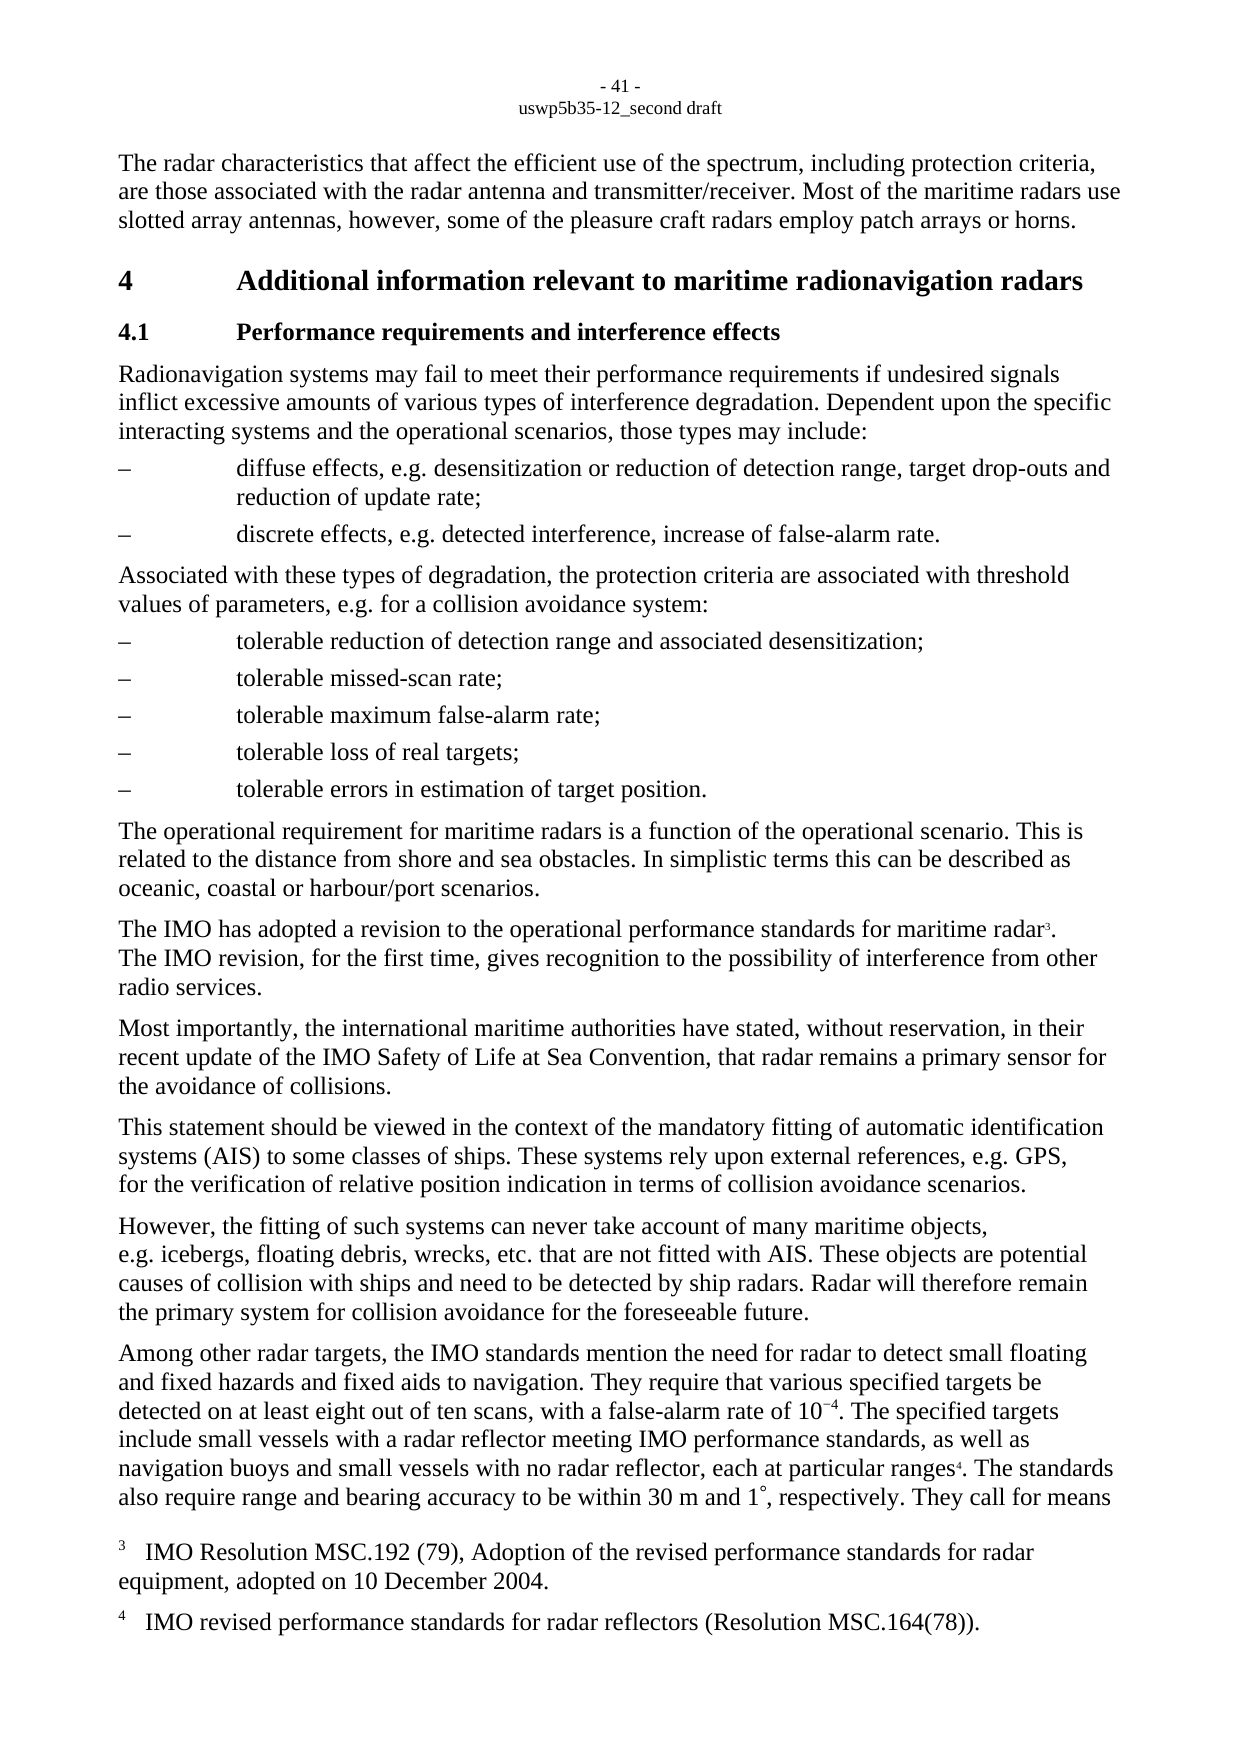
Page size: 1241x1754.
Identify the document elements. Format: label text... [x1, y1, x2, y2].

text The operational requirement for maritime radars is a function of the operational scenario. This is related to the distance from shore and sea obstacles. In simplistic terms this can be described as oceanic, coastal or harbour/port scenarios. [118, 816, 1122, 902]
text However, the fitting of such systems can never take account of many maritime objects, e.g. icebergs, floating debris, wrecks, etc. that are not fitted with AIS. These objects are potential causes of collision with ships and need to be detected by ship radars. Radar will therefore remain the primary system for collision avoidance for the foreseeable future. [118, 1211, 1122, 1326]
text – tolerable loss of real targets; [118, 737, 1122, 766]
text Most importantly, the international maritime authorities have stated, without reservation, in their recent update of the IMO Safety of Life at Sea Convention, that radar remains a primary sensor for the avoidance of collisions. [118, 1013, 1122, 1099]
text The radar characteristics that affect the efficient use of the spectrum, including protection criteria, are those associated with the radar antenna and transmitter/receiver. Most of the maritime radars use slotted array antennas, however, some of the pleasure craft radars employ patch arrays or horns. [118, 148, 1122, 234]
text – tolerable errors in estimation of target position. [118, 774, 1122, 803]
text – diffuse effects, e.g. desensitization or reduction of detection range, target drop-outs and reduction of update rate; [118, 453, 1122, 511]
text The IMO has adopted a revision to the operational performance standards for maritime radar. The IMO revision, for the first time, gives recognition to the possibility of interference from other radio services. [118, 914, 1122, 1001]
text Radionavigation systems may fail to meet their performance requirements if undesired signals inflict excessive amounts of various types of interference degradation. Dependent upon the specific interacting systems and the operational scenarios, those types may include: [118, 359, 1122, 445]
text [118, 1338, 1122, 1511]
text – discrete effects, e.g. detected interference, increase of false-alarm rate. [118, 519, 1122, 548]
subtitle 4 Additional information relevant to maritime radionavigation radars [118, 263, 1122, 297]
text – tolerable maximum false-alarm rate; [118, 700, 1122, 729]
text – tolerable missed-scan rate; [118, 663, 1122, 692]
text This statement should be viewed in the context of the mandatory fitting of automatic identification systems (AIS) to some classes of ships. These systems rely upon external references, e.g. GPS, for the verification of relative position indication in terms of collision avoidance scenarios. [118, 1112, 1122, 1198]
text – tolerable reduction of detection range and associated desensitization; [118, 626, 1122, 655]
subtitle 4.1 Performance requirements and interference effects [118, 317, 1122, 346]
text Associated with these types of degradation, the protection criteria are associated with threshold values of parameters, e.g. for a collision avoidance system: [118, 560, 1122, 618]
